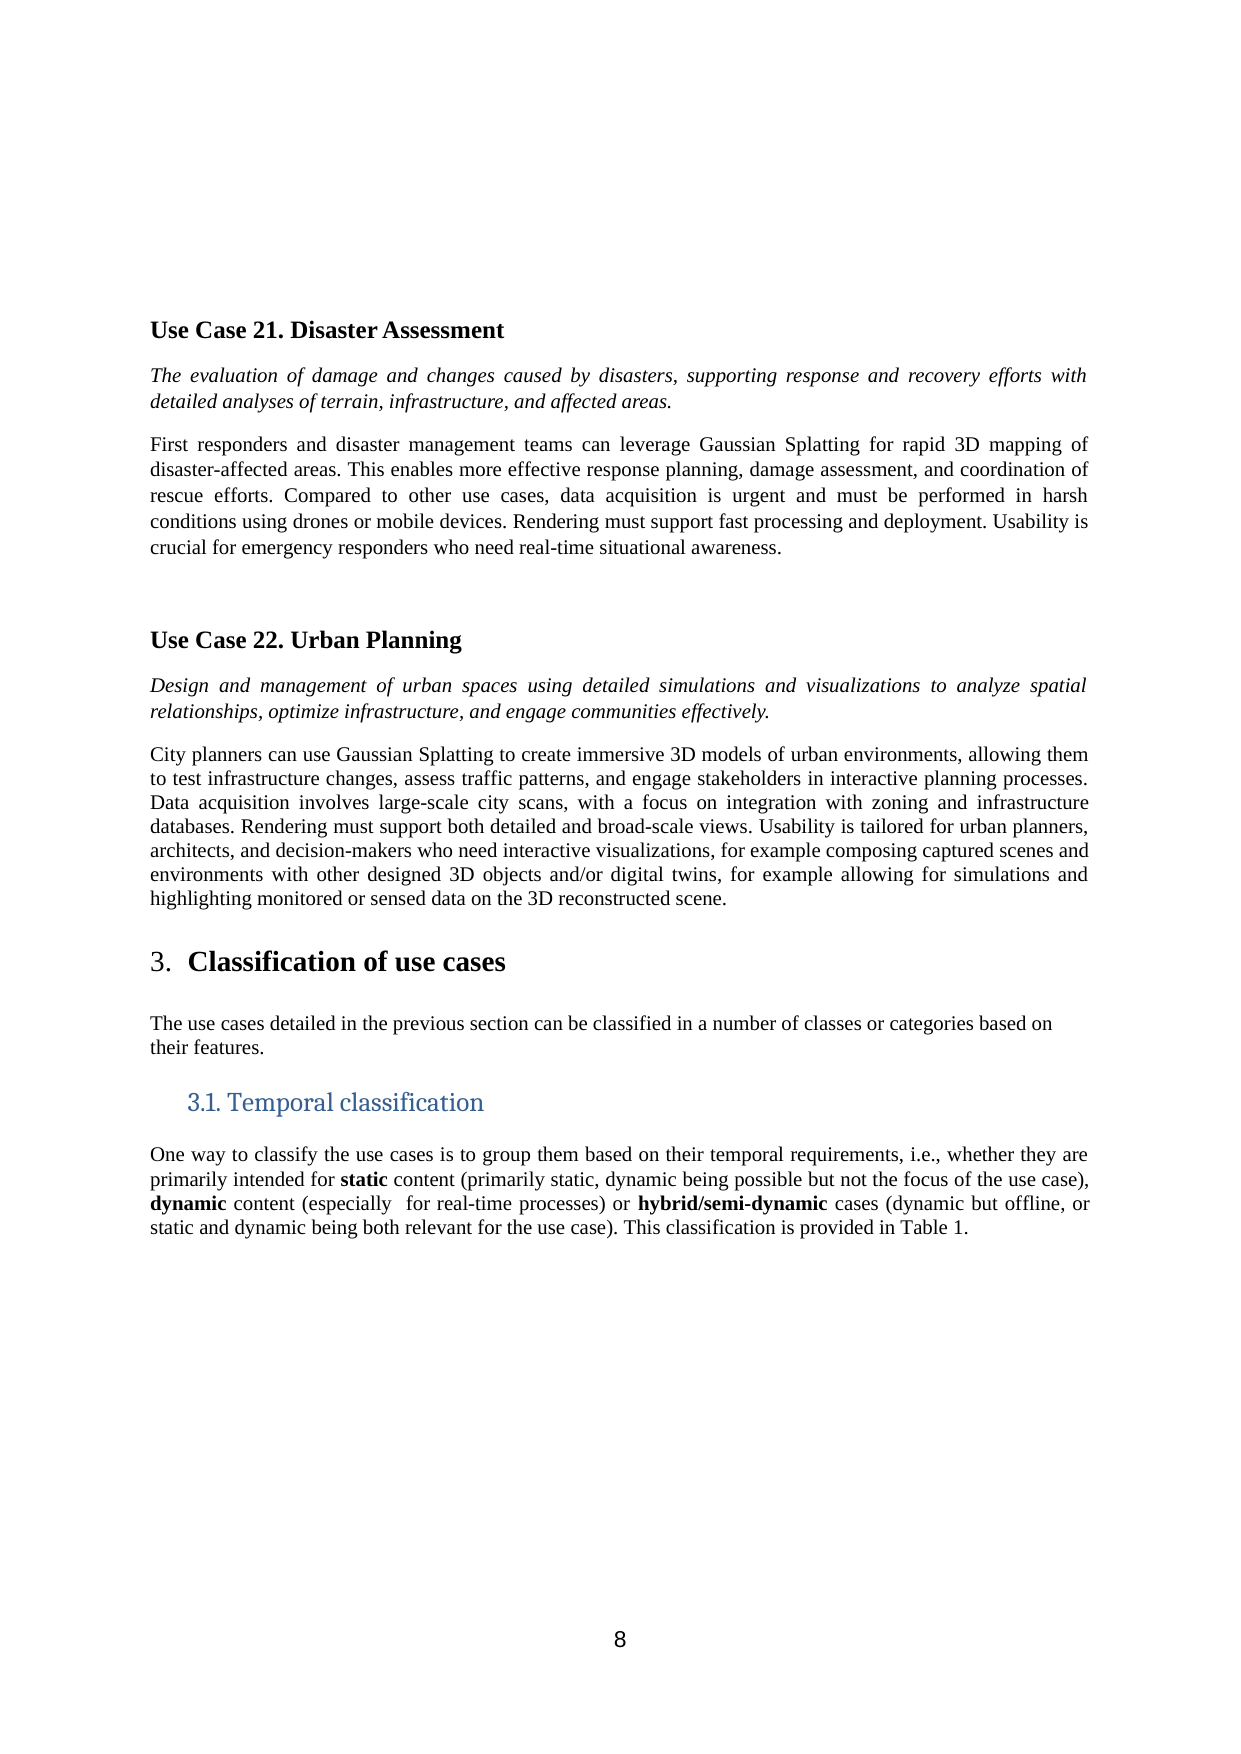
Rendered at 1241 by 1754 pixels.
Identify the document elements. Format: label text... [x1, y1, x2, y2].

text Use Case 22. Urban Planning [150, 626, 1090, 654]
text The evaluation of damage and changes caused by disasters, supporting response and recovery efforts with detailed analyses of terrain, infrastructure, and affected areas. [150, 363, 1090, 413]
text The use cases detailed in the previous section can be classified in a number of classes or categories based on their features. [150, 1011, 1090, 1059]
text Design and management of urban spaces using detailed simulations and visualizations to analyze spatial relationships, optimize infrastructure, and engage communities effectively. [150, 673, 1090, 723]
text First responders and disaster management teams can leverage Gaussian Splatting for rapid 3D mapping of disaster-affected areas. This enables more effective response planning, damage assessment, and coordination of rescue efforts. Compared to other use cases, data acquisition is urgent and must be performed in harsh conditions using drones or mobile devices. Rendering must support fast processing and deployment. Usability is crucial for emergency responders who need real-time situational awareness. [150, 431, 1090, 559]
text One way to classify the use cases is to group them based on their temporal requirements, i.e., whether they are primarily intended for static content (primarily static, dynamic being possible but not the focus of the use case), dynamic content (especially for real-time processes) or hybrid/semi-dynamic cases (dynamic but offline, or static and dynamic being both relevant for the use case). This classification is provided in Table 1. [150, 1142, 1090, 1239]
text City planners can use Gaussian Splatting to create immersive 3D models of urban environments, allowing them to test infrastructure changes, assess traffic patterns, and engage stakeholders in interactive planning processes. Data acquisition involves large-scale city scans, with a focus on integration with zoning and infrastructure databases. Rendering must support both detailed and broad-scale views. Usability is tailored for urban planners, architects, and decision-makers who need interactive visualizations, for example composing captured scenes and environments with other designed 3D objects and/or digital twins, for example allowing for simulations and highlighting monitored or sensed data on the 3D reconstructed scene. [150, 742, 1090, 910]
subtitle 3.1. Temporal classification [187, 1087, 1090, 1118]
subtitle Classification of use cases [150, 944, 1090, 977]
text Use Case 21. Disaster Assessment [150, 315, 1090, 344]
